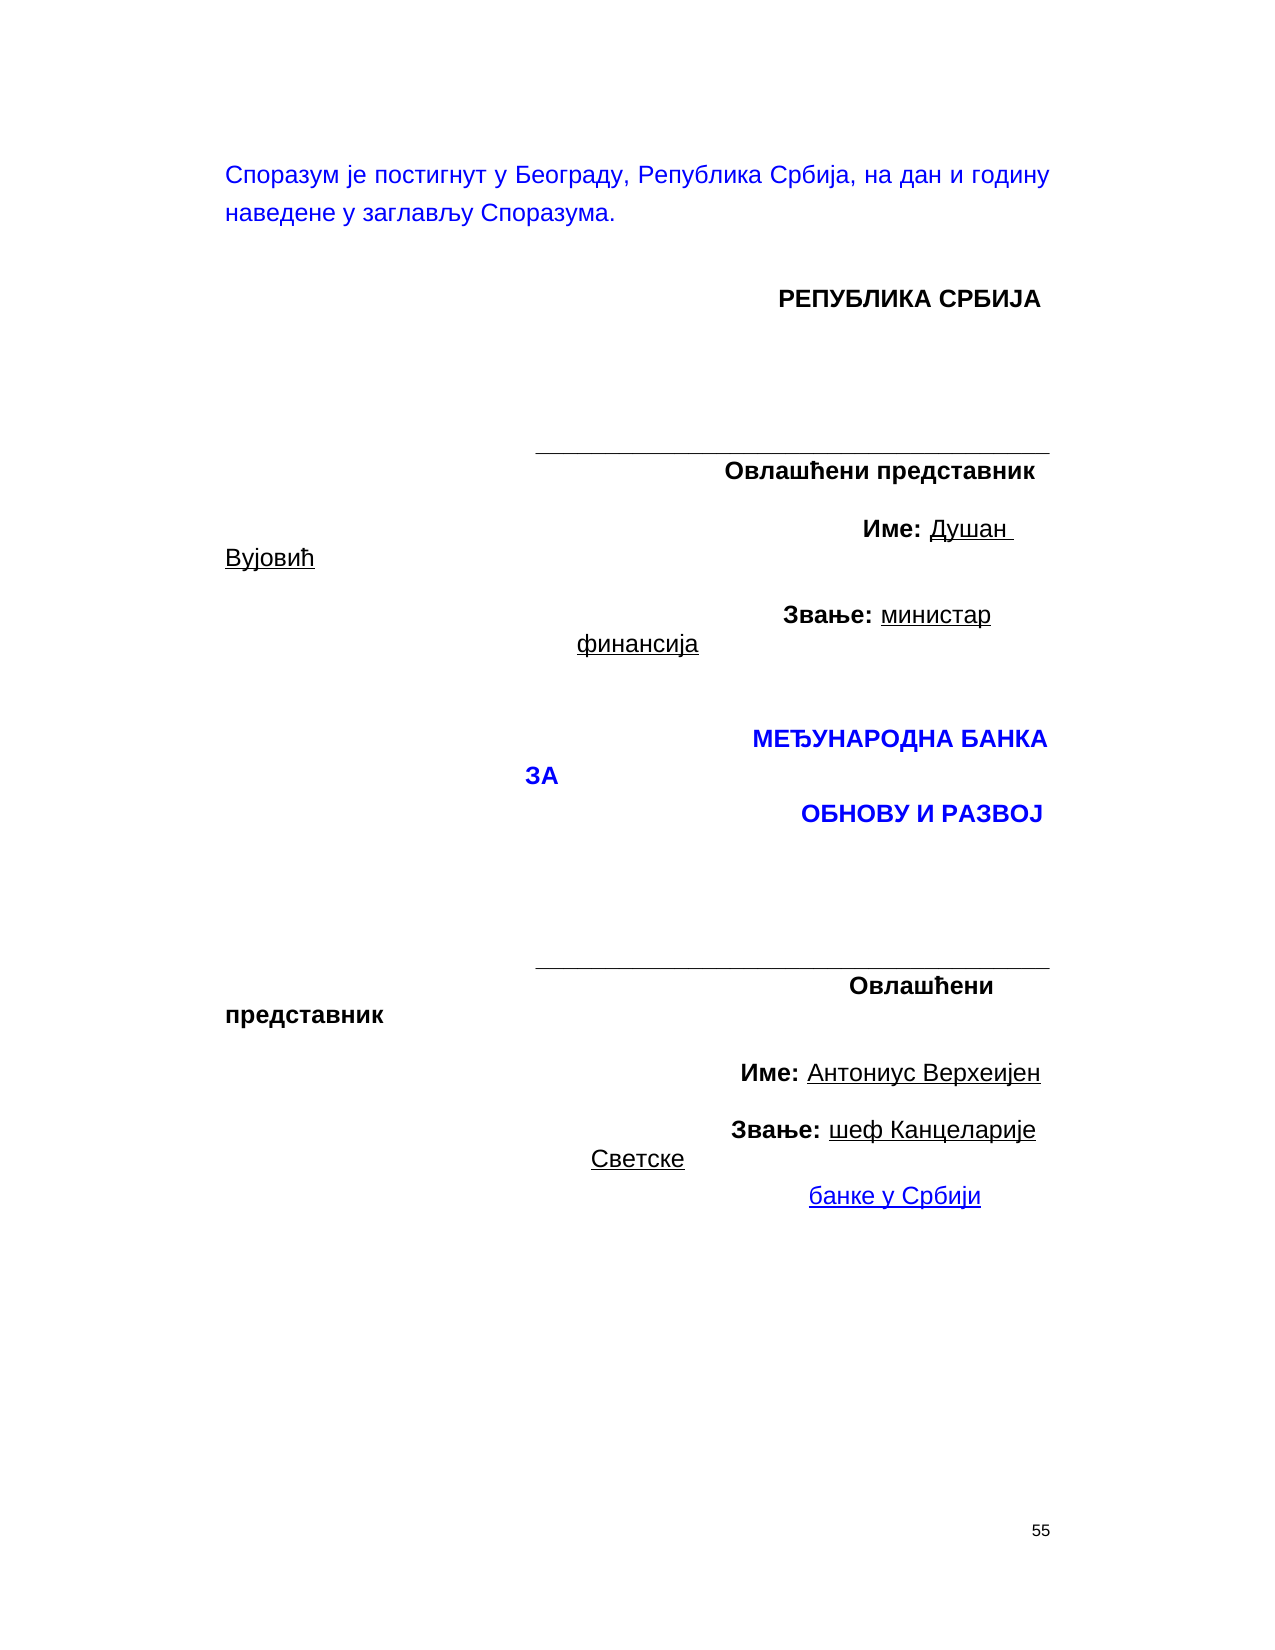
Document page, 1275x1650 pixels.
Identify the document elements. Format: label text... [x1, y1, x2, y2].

text ОБНОВУ И РАЗВОЈ [525, 790, 1051, 828]
text _____________________________________ [225, 943, 1050, 971]
text Овлашћени представник [225, 456, 1050, 485]
text РЕПУБЛИКА СРБИЈА [750, 284, 1050, 313]
text Звање: министар финансија [225, 600, 1050, 658]
text Име: Душан Вујовић [225, 514, 1050, 571]
text Овлашћени представник [225, 971, 1050, 1029]
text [225, 1173, 1051, 1210]
text Име: Антониус Верхеијен [225, 1058, 1050, 1086]
text _____________________________________ [225, 428, 1050, 456]
text МЕЂУНАРОДНА БАНКА ЗА [525, 715, 1051, 790]
text Споразум је постигнут у Београду, Република Србија, на дан и годину наведене у заглављу Споразума. [225, 151, 1051, 226]
text Звање: шеф Канцеларије Светске [225, 1115, 1050, 1173]
